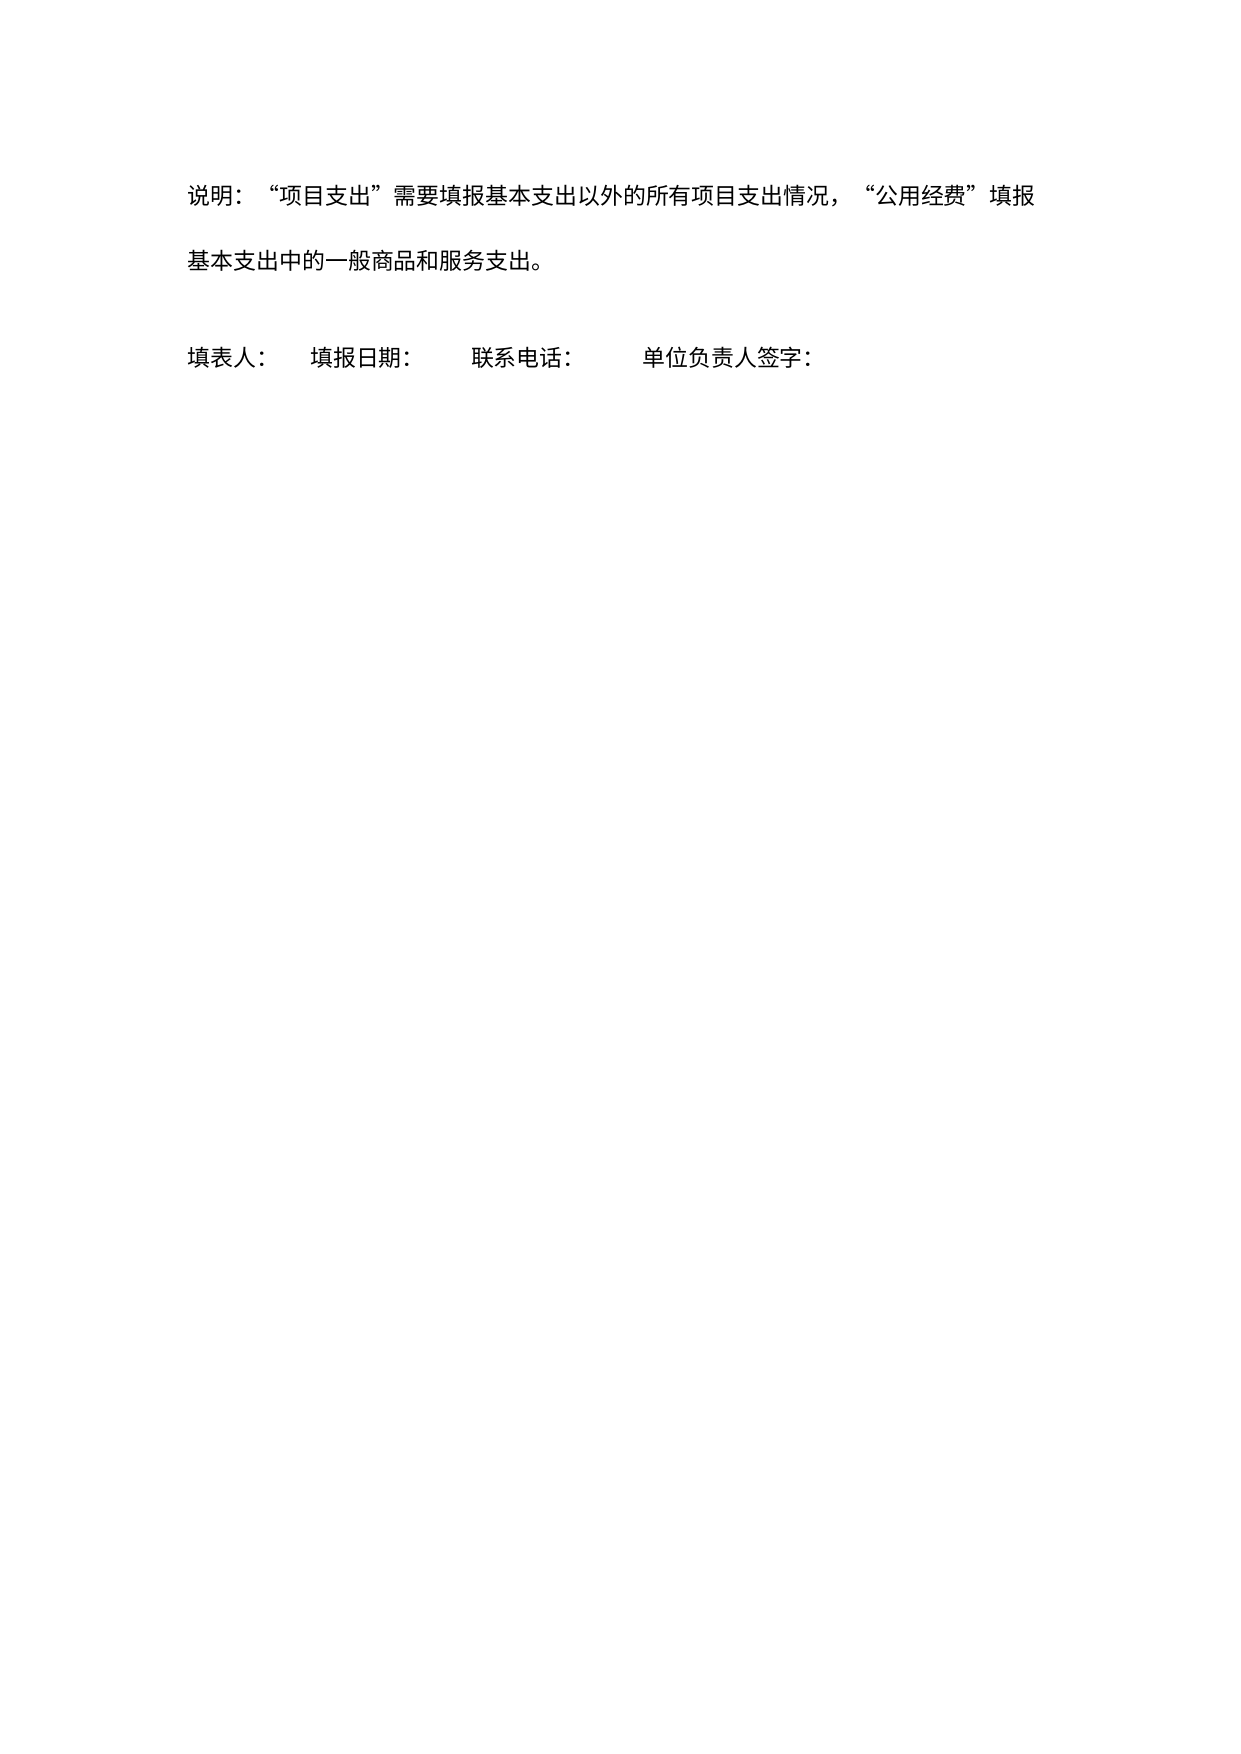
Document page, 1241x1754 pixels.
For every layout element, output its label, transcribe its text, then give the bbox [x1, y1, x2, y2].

text 说明：“项目支出”需要填报基本支出以外的所有项目支出情况，“公用经费”填报基本支出中的一般商品和服务支出。 [187, 162, 1053, 292]
text 填表人： 填报日期： 联系电话： 单位负责人签字：附件2 [187, 324, 1053, 389]
